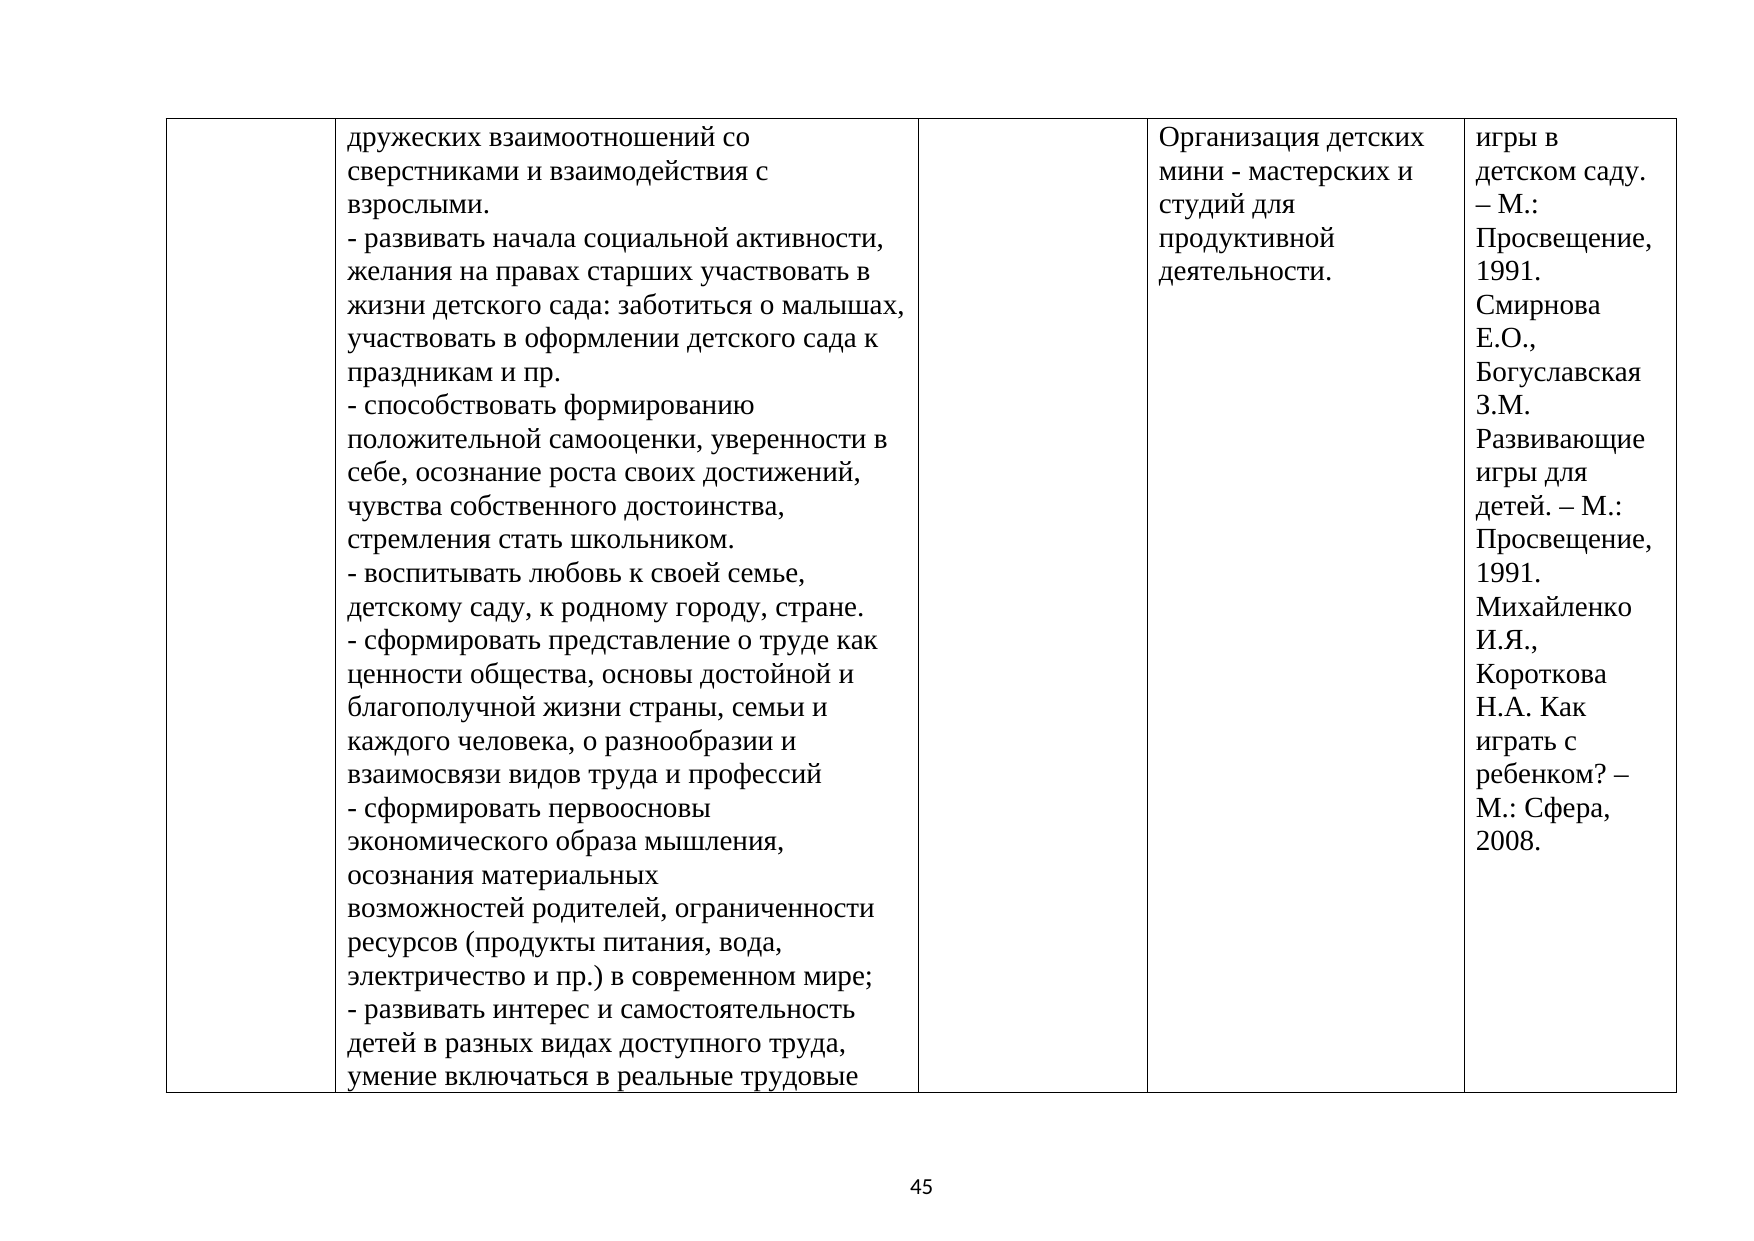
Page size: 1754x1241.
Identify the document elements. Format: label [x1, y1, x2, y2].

table_cell [1465, 119, 1676, 1092]
table_cell [167, 119, 335, 1092]
table_cell [1148, 119, 1464, 1092]
table_cell [919, 119, 1147, 1092]
table_cell [336, 119, 918, 1092]
